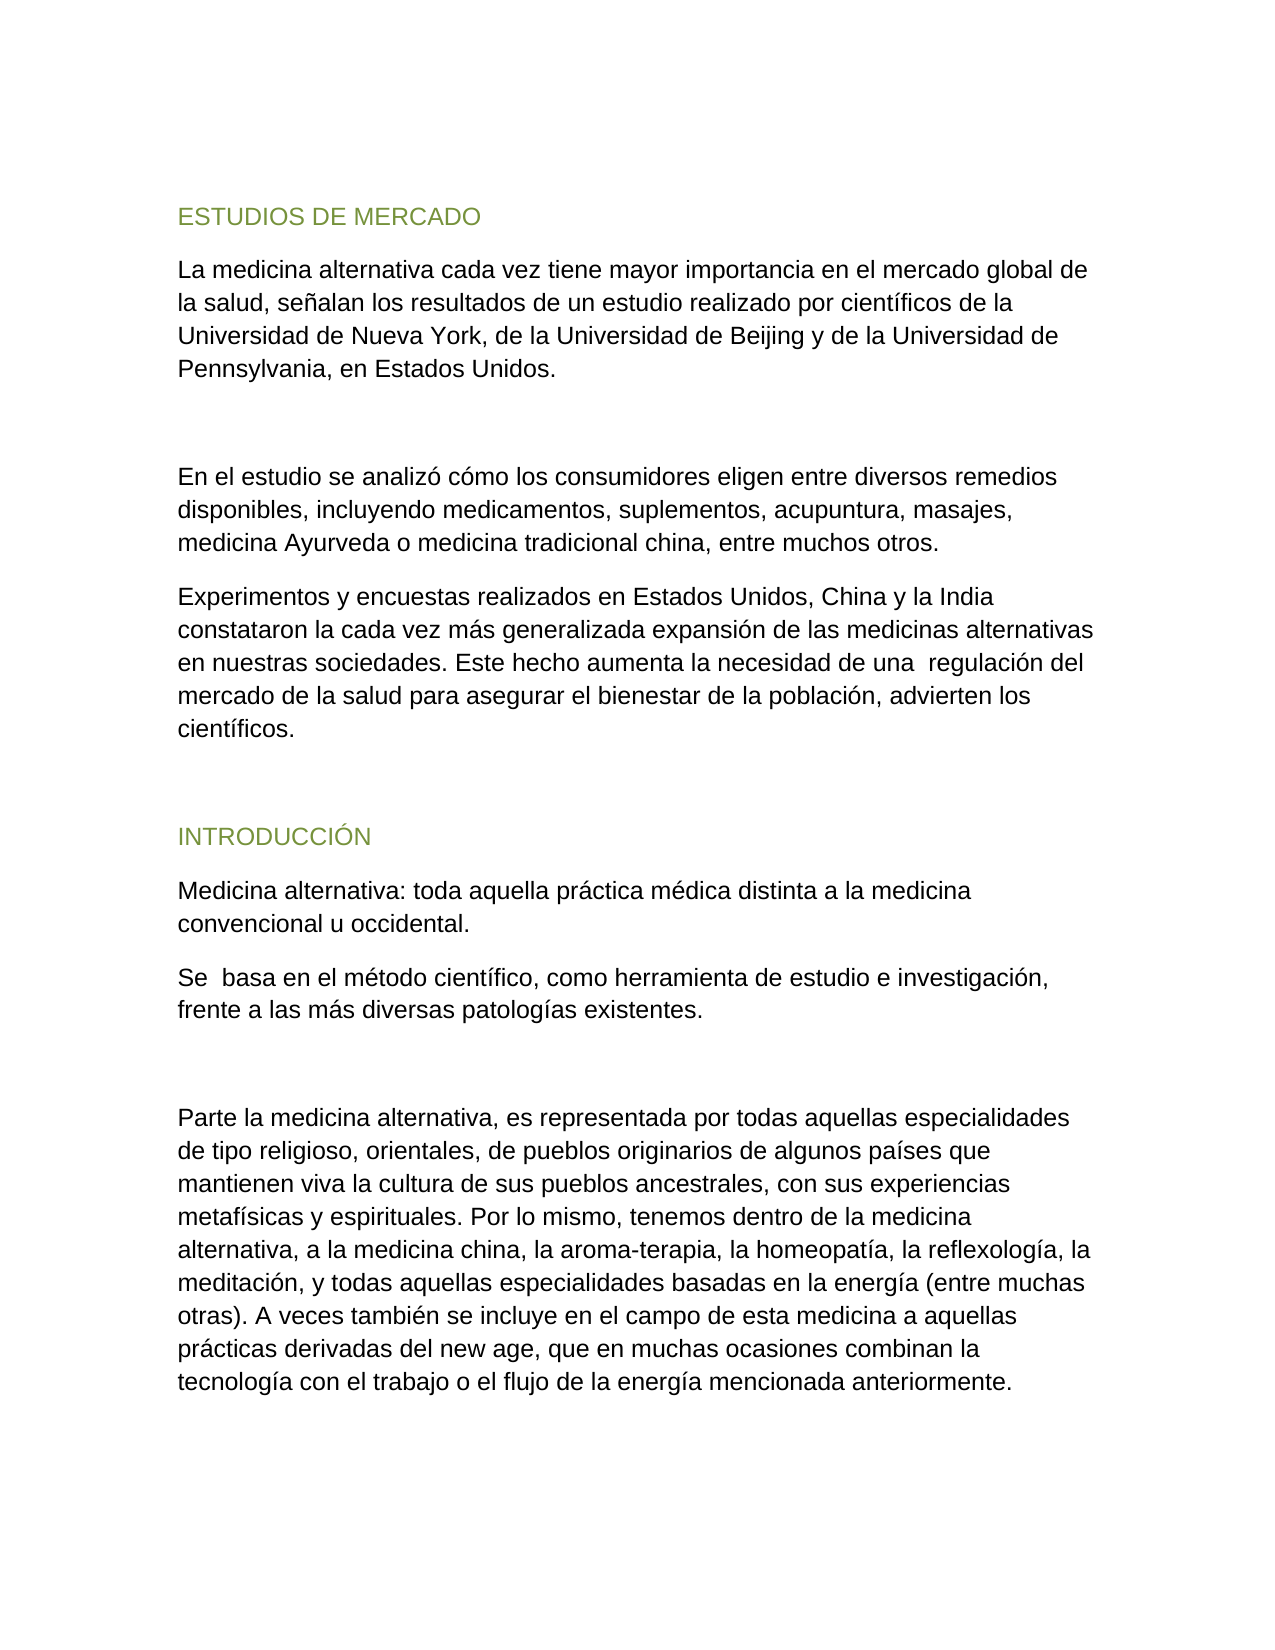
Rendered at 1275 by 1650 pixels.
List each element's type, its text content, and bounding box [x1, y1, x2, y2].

text Medicina alternativa: toda aquella práctica médica distinta a la medicina convencional u occidental. [177, 876, 1098, 937]
text Experimentos y encuestas realizados en Estados Unidos, China y la India constataron la cada vez más generalizada expansión de las medicinas alternativas en nuestras sociedades. Este hecho aumenta la necesidad de una regulación del mercado de la salud para asegurar el bienestar de la población, advierten los científicos. [177, 582, 1098, 743]
text ESTUDIOS DE MERCADO [177, 201, 1098, 230]
text Parte la medicina alternativa, es representada por todas aquellas especialidades de tipo religioso, orientales, de pueblos originarios de algunos países que mantienen viva la cultura de sus pueblos ancestrales, con sus experiencias metafísicas y espirituales. Por lo mismo, tenemos dentro de la medicina alternativa, a la medicina china, la aroma-terapia, la homeopatía, la reflexología, la meditación, y todas aquellas especialidades basadas en la energía (entre muchas otras). A veces también se incluye en el campo de esta medicina a aquellas prácticas derivadas del new age, que en muchas ocasiones combinan la tecnología con el trabajo o el flujo de la energía mencionada anteriormente. [177, 1103, 1098, 1396]
text La medicina alternativa cada vez tiene mayor importancia en el mercado global de la salud, señalan los resultados de un estudio realizado por científicos de la Universidad de Nueva York, de la Universidad de Beijing y de la Universidad de Pennsylvania, en Estados Unidos. [177, 255, 1098, 383]
text Se basa en el método científico, como herramienta de estudio e investigación, frente a las más diversas patologías existentes. [177, 962, 1098, 1024]
text INTRODUCCIÓN [177, 822, 1098, 851]
text En el estudio se analizó cómo los consumidores eligen entre diversos remedios disponibles, incluyendo medicamentos, suplementos, acupuntura, masajes, medicina Ayurveda o medicina tradicional china, entre muchos otros. [177, 462, 1098, 557]
